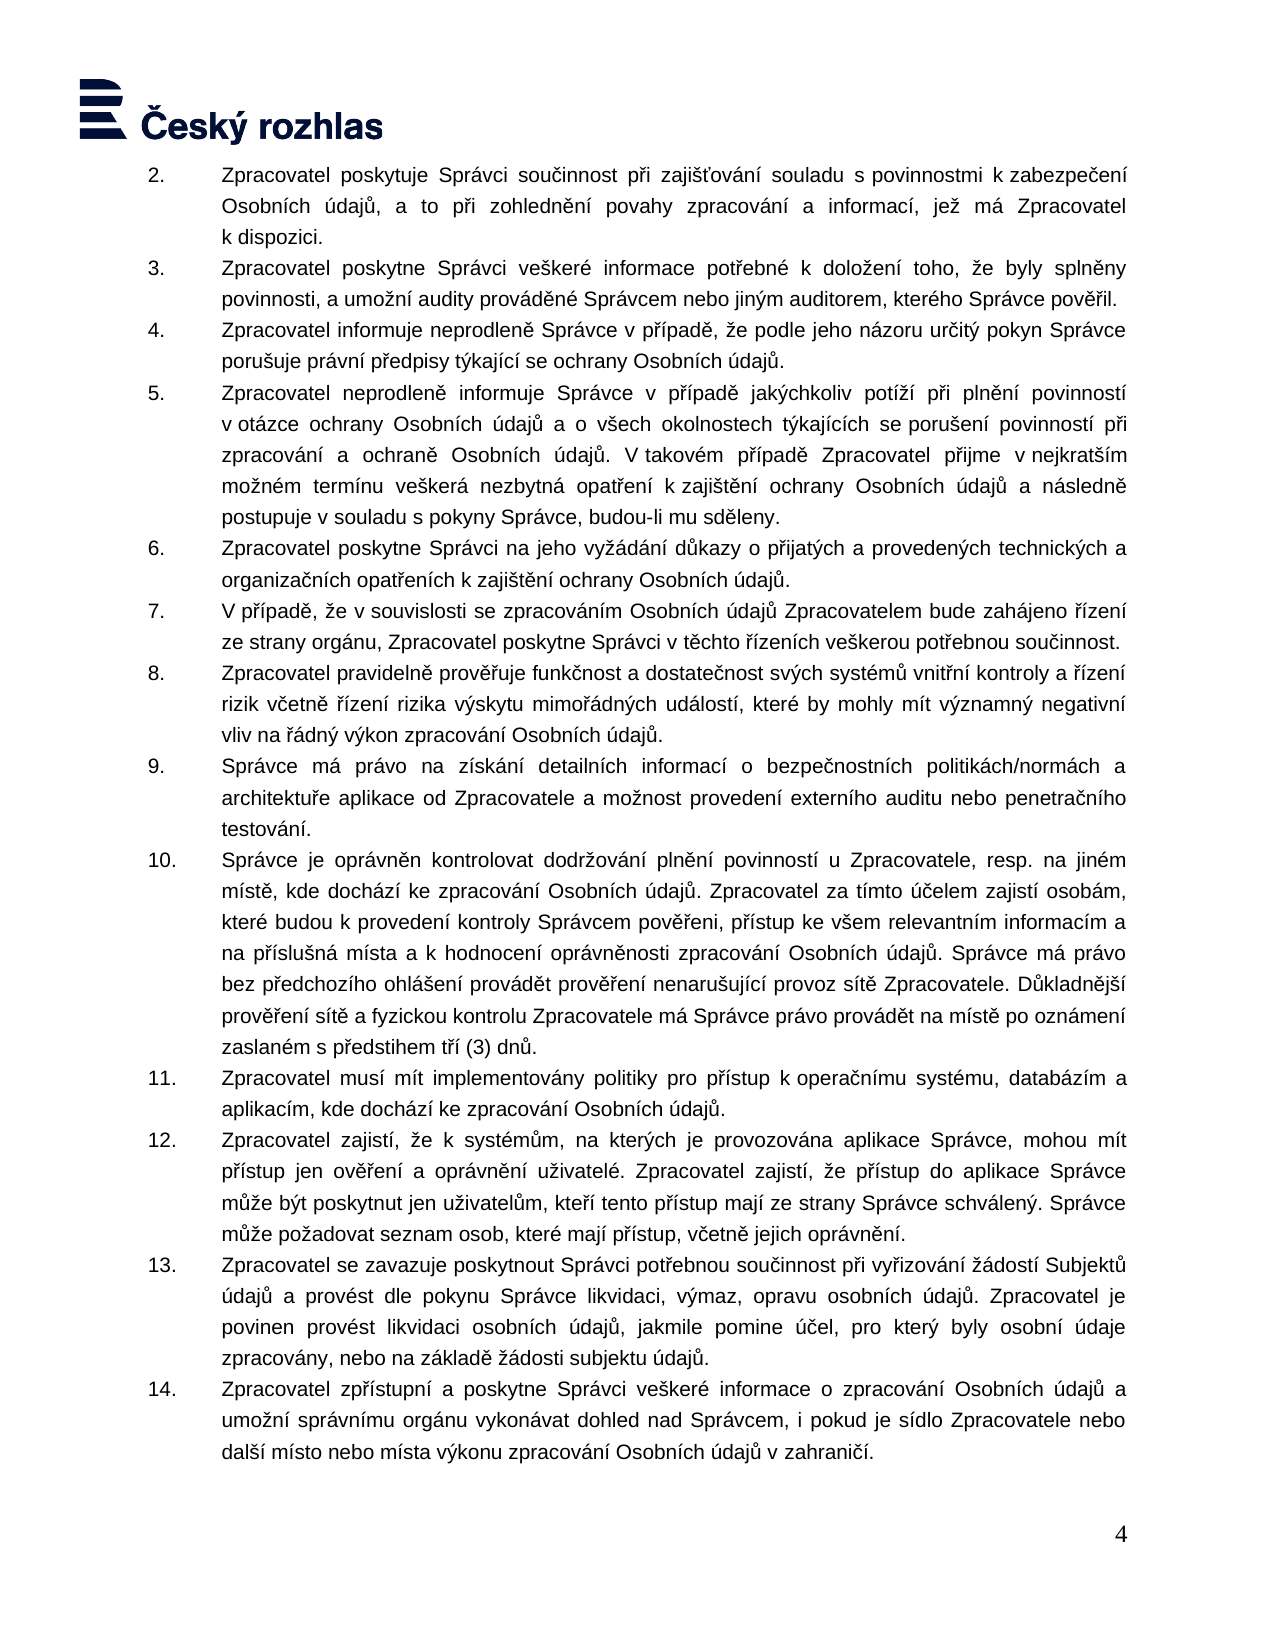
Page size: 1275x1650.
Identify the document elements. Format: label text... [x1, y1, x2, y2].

subtitle Zpracovatel zajistí, že k systémům, na kterých je provozována aplikace Správce, mohou mít přístup jen ověření a oprávnění uživatelé. Zpracovatel zajistí, že přístup do aplikace Správce může být poskytnut jen uživatelům, kteří tento přístup mají ze strany Správce schválený. Správce může požadovat seznam osob, které mají přístup, včetně jejich oprávnění. [148, 1128, 1127, 1245]
subtitle Zpracovatel pravidelně prověřuje funkčnost a dostatečnost svých systémů vnitřní kontroly a řízení rizik včetně řízení rizika výskytu mimořádných událostí, které by mohly mít významný negativní vliv na řádný výkon zpracování Osobních údajů. [148, 661, 1127, 747]
subtitle Zpracovatel informuje neprodleně Správce v případě, že podle jeho názoru určitý pokyn Správce porušuje právní předpisy týkající se ochrany Osobních údajů. [148, 318, 1127, 373]
subtitle Správce má právo na získání detailních informací o bezpečnostních politikách/normách a architektuře aplikace od Zpracovatele a možnost provedení externího auditu nebo penetračního testování. [148, 754, 1127, 841]
subtitle Zpracovatel zpřístupní a poskytne Správci veškeré informace o zpracování Osobních údajů a umožní správnímu orgánu vykonávat dohled nad Správcem, i pokud je sídlo Zpracovatele nebo další místo nebo místa výkonu zpracování Osobních údajů v zahraničí. [148, 1377, 1127, 1463]
subtitle V případě, že v souvislosti se zpracováním Osobních údajů Zpracovatelem bude zahájeno řízení ze strany orgánu, Zpracovatel poskytne Správci v těchto řízeních veškerou potřebnou součinnost. [148, 598, 1127, 654]
subtitle Zpracovatel se zavazuje poskytnout Správci potřebnou součinnost při vyřizování žádostí Subjektů údajů a provést dle pokynu Správce likvidaci, výmaz, opravu osobních údajů. Zpracovatel je povinen provést likvidaci osobních údajů, jakmile pomine účel, pro který byly osobní údaje zpracovány, nebo na základě žádosti subjektu údajů. [148, 1253, 1127, 1370]
subtitle Zpracovatel poskytne Správci veškeré informace potřebné k doložení toho, že byly splněny povinnosti, a umožní audity prováděné Správcem nebo jiným auditorem, kterého Správce pověřil. [148, 256, 1127, 311]
subtitle Správce je oprávněn kontrolovat dodržování plnění povinností u Zpracovatele, resp. na jiném místě, kde dochází ke zpracování Osobních údajů. Zpracovatel za tímto účelem zajistí osobám, které budou k provedení kontroly Správcem pověřeni, přístup ke všem relevantním informacím a na příslušná místa a k hodnocení oprávněnosti zpracování Osobních údajů. Správce má právo bez předchozího ohlášení provádět prověření nenarušující provoz sítě Zpracovatele. Důkladnější prověření sítě a fyzickou kontrolu Zpracovatele má Správce právo provádět na místě po oznámení zaslaném s předstihem tří (3) dnů. [148, 848, 1127, 1058]
subtitle Zpracovatel poskytuje Správci součinnost při zajišťování souladu s povinnostmi k zabezpečení Osobních údajů, a to při zohlednění povahy zpracování a informací, jež má Zpracovatel k dispozici. [148, 162, 1127, 249]
picture [79, 79, 383, 145]
subtitle Zpracovatel neprodleně informuje Správce v případě jakýchkoliv potíží při plnění povinností v otázce ochrany Osobních údajů a o všech okolnostech týkajících se porušení povinností při zpracování a ochraně Osobních údajů. V takovém případě Zpracovatel přijme v nejkratším možném termínu veškerá nezbytná opatření k zajištění ochrany Osobních údajů a následně postupuje v souladu s pokyny Správce, budou-li mu sděleny. [148, 381, 1127, 529]
subtitle Zpracovatel poskytne Správci na jeho vyžádání důkazy o přijatých a provedených technických a organizačních opatřeních k zajištění ochrany Osobních údajů. [148, 536, 1127, 591]
subtitle Zpracovatel musí mít implementovány politiky pro přístup k operačnímu systému, databázím a aplikacím, kde dochází ke zpracování Osobních údajů. [148, 1066, 1127, 1121]
